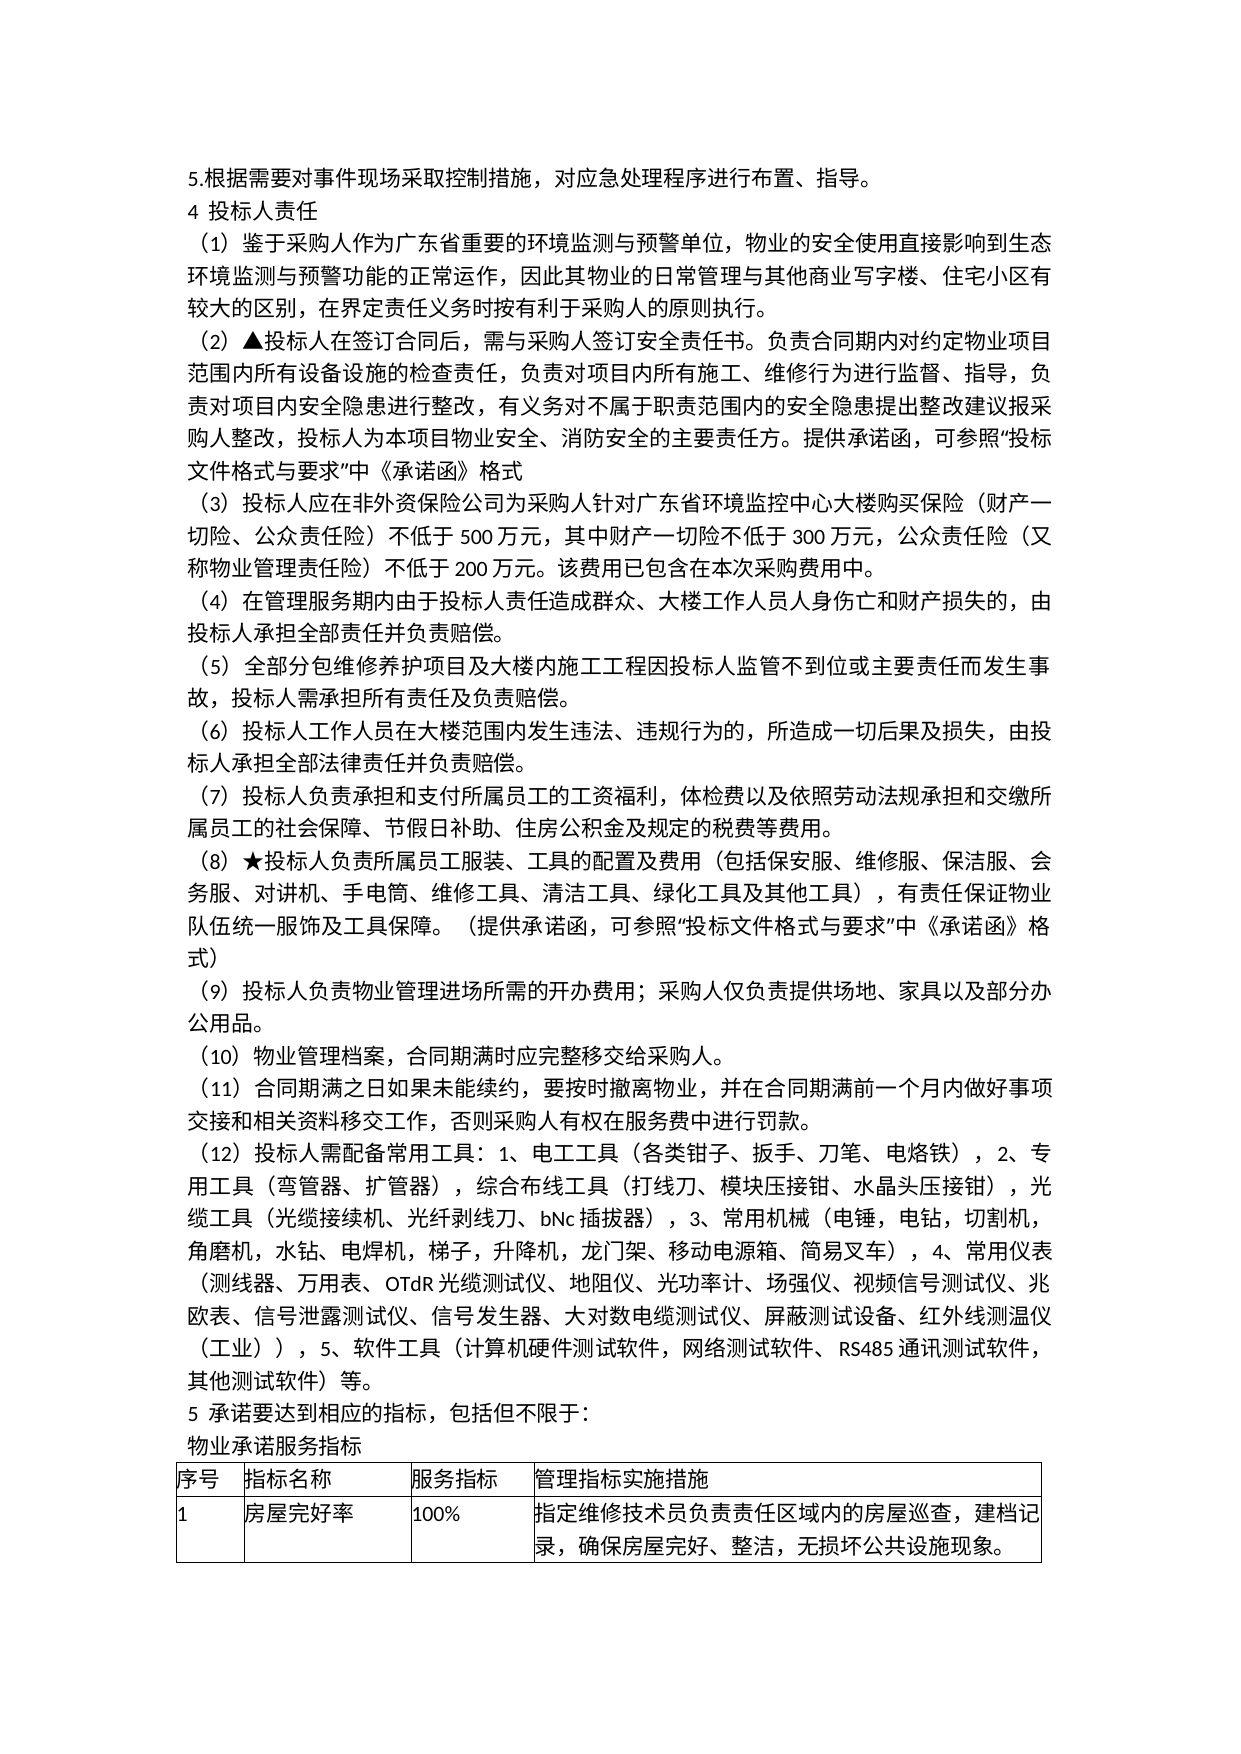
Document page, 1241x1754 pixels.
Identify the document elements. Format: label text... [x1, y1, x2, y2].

text （2）▲投标人在签订合同后，需与采购人签订安全责任书。负责合同期内对约定物业项目范围内所有设备设施的检查责任，负责对项目内所有施工、维修行为进行监督、指导，负责对项目内安全隐患进行整改，有义务对不属于职责范围内的安全隐患提出整改建议报采购人整改，投标人为本项目物业安全、消防安全的主要责任方。提供承诺函，可参照“投标文件格式与要求”中《承诺函》格式 [187, 324, 1053, 487]
text 5 承诺要达到相应的指标，包括但不限于： [187, 1397, 1053, 1429]
text （4）在管理服务期内由于投标人责任造成群众、大楼工作人员人身伤亡和财产损失的，由投标人承担全部责任并负责赔偿。 [187, 584, 1053, 649]
text （11）合同期满之日如果未能续约，要按时撤离物业，并在合同期满前一个月内做好事项交接和相关资料移交工作，否则采购人有权在服务费中进行罚款。 [187, 1072, 1053, 1137]
table_header 管理指标实施措施 [535, 1463, 1041, 1496]
table_cell 指定维修技术员负责责任区域内的房屋巡查，建档记录，确保房屋完好、整洁，无损坏公共设施现象。 [535, 1497, 1041, 1562]
table_cell 房屋完好率 [245, 1497, 411, 1562]
text （8）★投标人负责所属员工服装、工具的配置及费用（包括保安服、维修服、保洁服、会务服、对讲机、手电筒、维修工具、清洁工具、绿化工具及其他工具），有责任保证物业队伍统一服饰及工具保障。（提供承诺函，可参照“投标文件格式与要求”中《承诺函》格式） [187, 844, 1053, 974]
text （9）投标人负责物业管理进场所需的开办费用；采购人仅负责提供场地、家具以及部分办公用品。 [187, 974, 1053, 1039]
table_header 序号 [177, 1463, 244, 1496]
text （12）投标人需配备常用工具：1、电工工具（各类钳子、扳手、刀笔、电烙铁），2、专用工具（弯管器、扩管器），综合布线工具（打线刀、模块压接钳、水晶头压接钳），光缆工具（光缆接续机、光纤剥线刀、bNc插拔器），3、常用机械（电锤，电钻，切割机，角磨机，水钻、电焊机，梯子，升降机，龙门架、移动电源箱、简易叉车），4、常用仪表（测线器、万用表、OTdR光缆测试仪、地阻仪、光功率计、场强仪、视频信号测试仪、兆欧表、信号泄露测试仪、信号发生器、大对数电缆测试仪、屏蔽测试设备、红外线测温仪（工业）），5、软件工具（计算机硬件测试软件，网络测试软件、RS485通讯测试软件，其他测试软件）等。 [187, 1137, 1053, 1397]
text 物业承诺服务指标 [187, 1429, 1053, 1462]
text （7）投标人负责承担和支付所属员工的工资福利，体检费以及依照劳动法规承担和交缴所属员工的社会保障、节假日补助、住房公积金及规定的税费等费用。 [187, 779, 1053, 844]
text （3）投标人应在非外资保险公司为采购人针对广东省环境监控中心大楼购买保险（财产一切险、公众责任险）不低于500万元，其中财产一切险不低于300万元，公众责任险（又称物业管理责任险）不低于200万元。该费用已包含在本次采购费用中。 [187, 487, 1053, 584]
table_header 服务指标 [412, 1463, 534, 1496]
text 5.根据需要对事件现场采取控制措施，对应急处理程序进行布置、指导。 [187, 162, 1053, 194]
text （6）投标人工作人员在大楼范围内发生违法、违规行为的，所造成一切后果及损失，由投标人承担全部法律责任并负责赔偿。 [187, 714, 1053, 779]
text 4 投标人责任 [187, 194, 1053, 227]
table_cell 100% [412, 1497, 534, 1562]
text （5）全部分包维修养护项目及大楼内施工工程因投标人监管不到位或主要责任而发生事故，投标人需承担所有责任及负责赔偿。 [187, 649, 1053, 714]
text （1）鉴于采购人作为广东省重要的环境监测与预警单位，物业的安全使用直接影响到生态环境监测与预警功能的正常运作，因此其物业的日常管理与其他商业写字楼、住宅小区有较大的区别，在界定责任义务时按有利于采购人的原则执行。 [187, 227, 1053, 324]
table_header 指标名称 [245, 1463, 411, 1496]
table_cell 1 [177, 1497, 244, 1562]
text （10）物业管理档案，合同期满时应完整移交给采购人。 [187, 1039, 1053, 1072]
